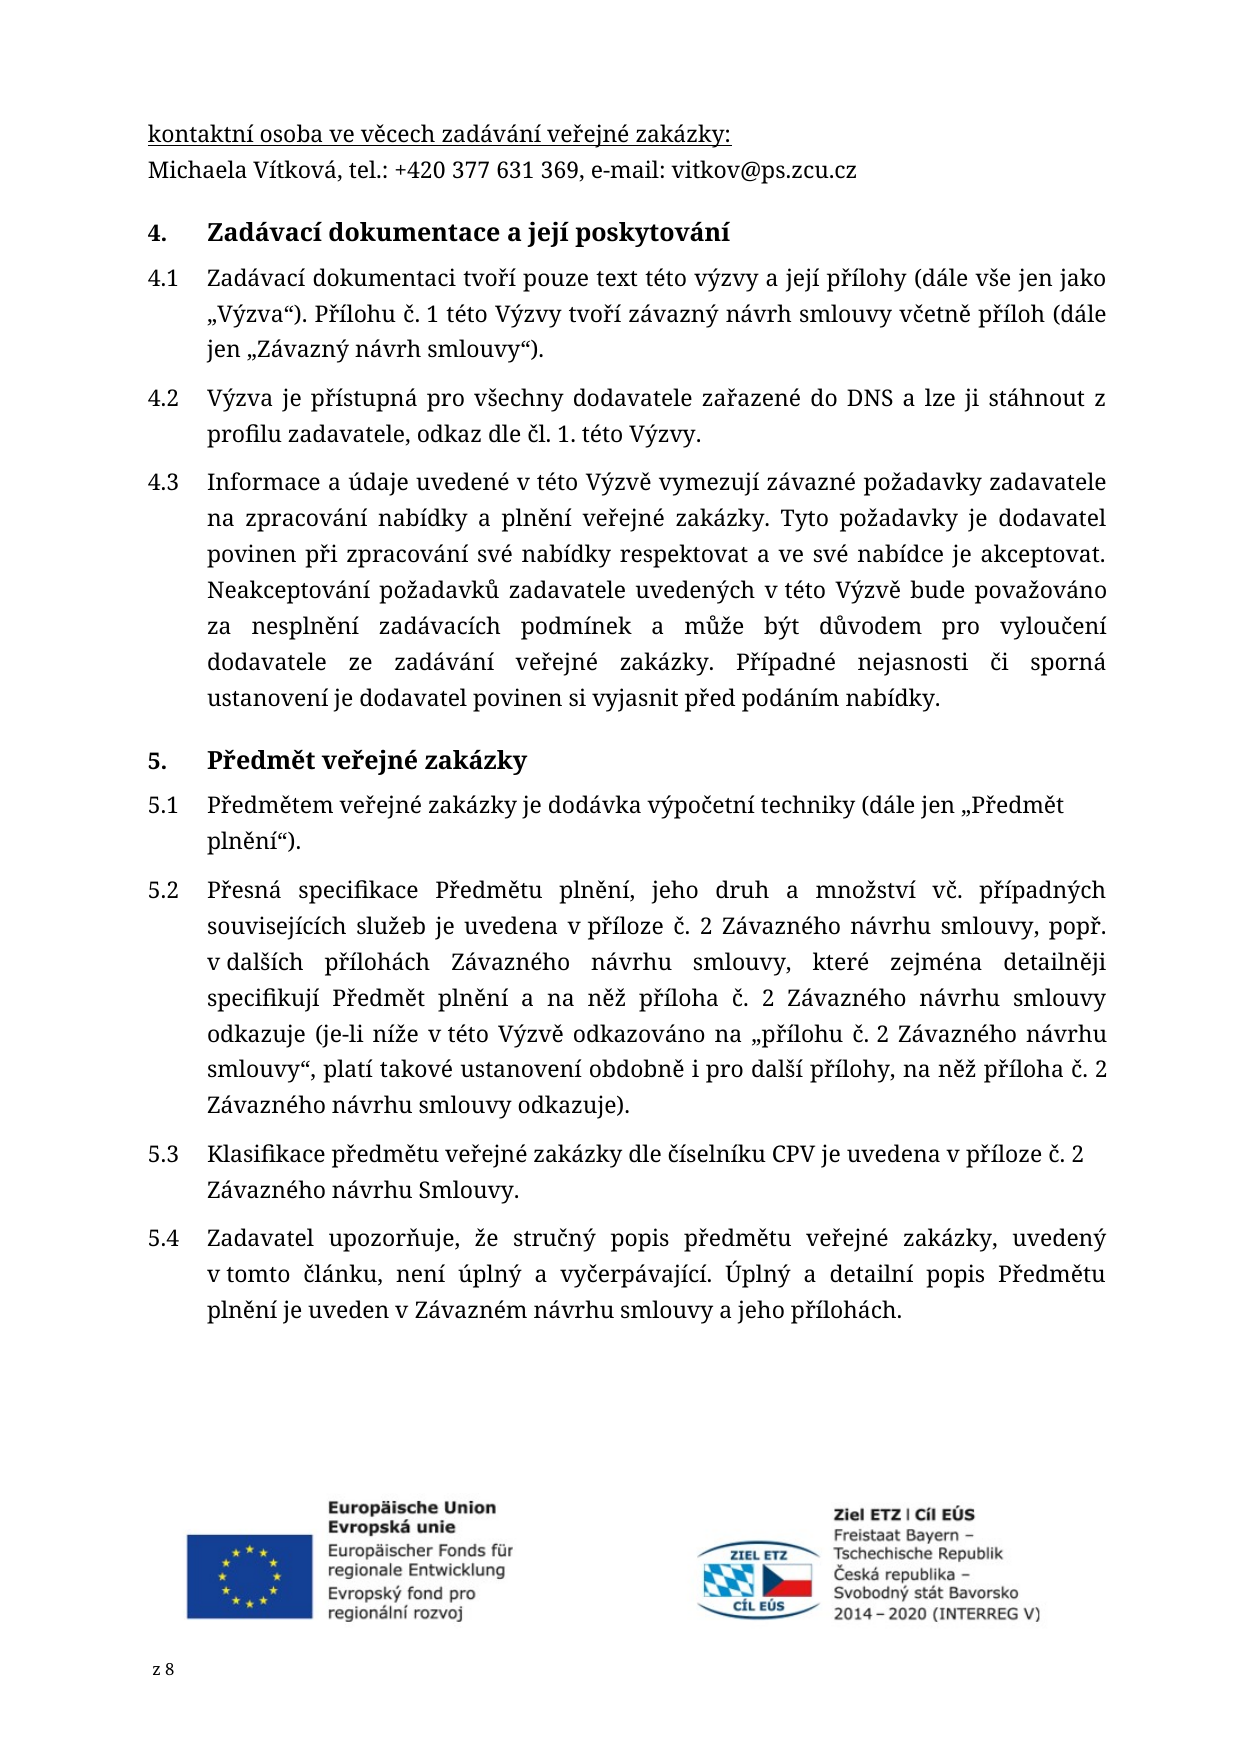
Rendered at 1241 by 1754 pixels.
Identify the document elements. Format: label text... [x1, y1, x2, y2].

list Přesná specifikace Předmětu plnění, jeho druh a množství vč. případných souvisejících služeb je uvedena v příloze č. 2 Závazného návrhu smlouvy, popř. v dalších přílohách Závazného návrhu smlouvy, které zejména detailněji specifikují Předmět plnění a na něž příloha č. 2 Závazného návrhu smlouvy odkazuje (je-li níže v této Výzvě odkazováno na „přílohu č. 2 Závazného návrhu smlouvy“, platí takové ustanovení obdobně i pro další přílohy, na něž příloha č. 2 Závazného návrhu smlouvy odkazuje). [148, 874, 1107, 1121]
text Michaela Vítková, tel.: +420 377 631 369, e-mail: vitkov@ps.zcu.cz [148, 154, 1107, 185]
subtitle Zadávací dokumentace a její poskytování [148, 215, 1107, 249]
list Informace a údaje uvedené v této Výzvě vymezují závazné požadavky zadavatele na zpracování nabídky a plnění veřejné zakázky. Tyto požadavky je dodavatel povinen při zpracování své nabídky respektovat a ve své nabídce je akceptovat. Neakceptování požadavků zadavatele uvedených v této Výzvě bude považováno za nesplnění zadávacích podmínek a může být důvodem pro vyloučení dodavatele ze zadávání veřejné zakázky. Případné nejasnosti či sporná ustanovení je dodavatel povinen si vyjasnit před podáním nabídky. [148, 466, 1107, 713]
list Předmětem veřejné zakázky je dodávka výpočetní techniky (dále jen „Předmět plnění“). [148, 789, 1107, 857]
picture [147, 1457, 1108, 1658]
list Zadávací dokumentaci tvoří pouze text této výzvy a její přílohy (dále vše jen jako „Výzva“). Přílohu č. 1 této Výzvy tvoří závazný návrh smlouvy včetně příloh (dále jen „Závazný návrh smlouvy“). [148, 262, 1107, 365]
subtitle Předmět veřejné zakázky [148, 743, 1107, 777]
text kontaktní osoba ve věcech zadávání veřejné zakázky: [148, 118, 1107, 149]
list Klasifikace předmětu veřejné zakázky dle číselníku CPV je uvedena v příloze č. 2 Závazného návrhu Smlouvy. [148, 1138, 1107, 1205]
list Zadavatel upozorňuje, že stručný popis předmětu veřejné zakázky, uvedený v tomto článku, není úplný a vyčerpávající. Úplný a detailní popis Předmětu plnění je uveden v Závazném návrhu smlouvy a jeho přílohách. [148, 1222, 1107, 1325]
list Výzva je přístupná pro všechny dodavatele zařazené do DNS a lze ji stáhnout z profilu zadavatele, odkaz dle čl. 1. této Výzvy. [148, 382, 1107, 449]
